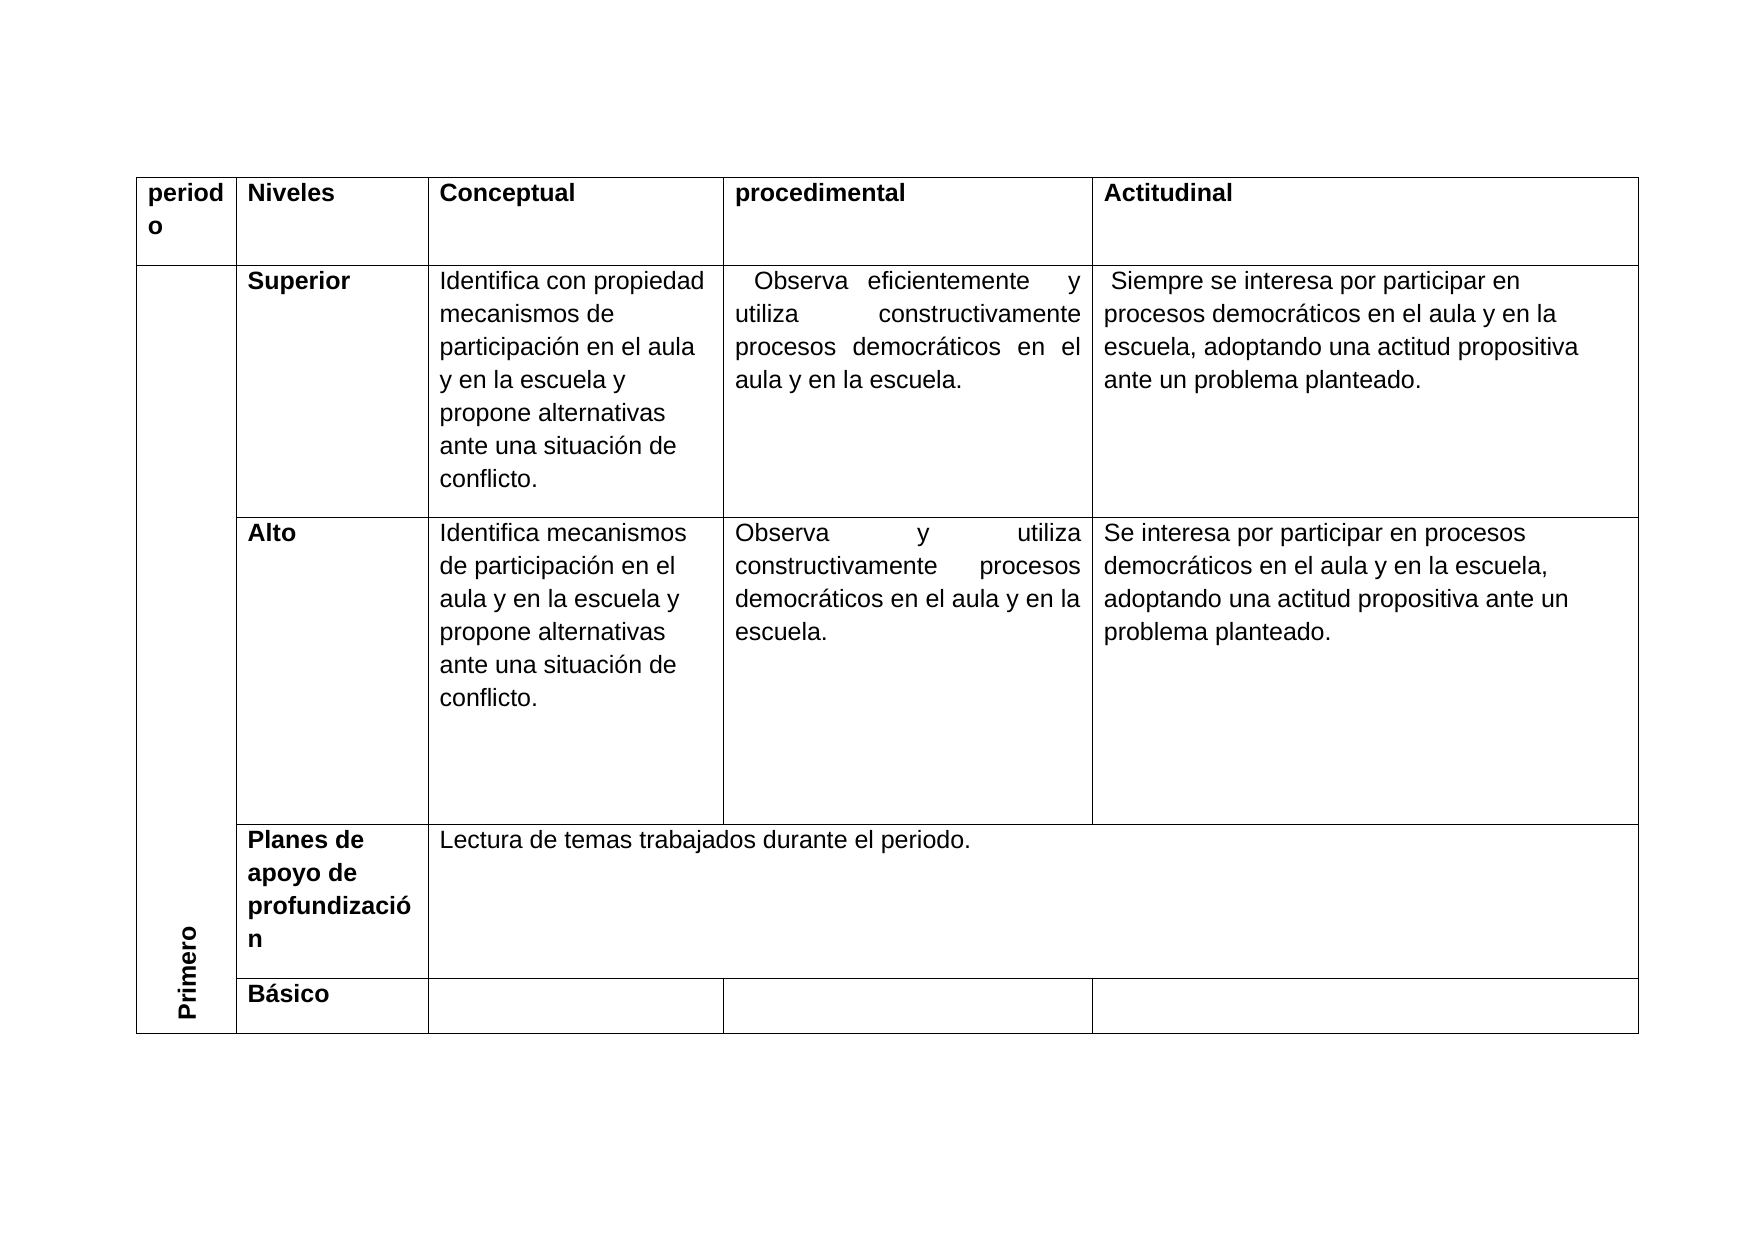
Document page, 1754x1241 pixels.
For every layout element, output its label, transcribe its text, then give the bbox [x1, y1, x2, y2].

table_cell Superior [237, 266, 428, 517]
table_cell Identifica con propiedad mecanismos de participación en el aula y en la escuela y propone alternativas ante una situación de conflicto. [429, 266, 723, 517]
table_header Conceptual [429, 178, 723, 265]
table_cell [1093, 979, 1638, 1033]
table_header procedimental [724, 178, 1092, 265]
table_cell Planes de apoyo de profundización [237, 825, 428, 978]
table_header periodo [137, 178, 236, 265]
table_cell Lectura de temas trabajados durante el periodo. [429, 825, 1638, 978]
table_cell Se interesa por participar en procesos democráticos en el aula y en la escuela, adoptando una actitud propositiva ante un problema planteado. [1093, 518, 1638, 824]
table_header Niveles [237, 178, 428, 265]
table_cell Primero [137, 266, 236, 1033]
table_cell Observa y utiliza constructivamente procesos democráticos en el aula y en la escuela. [724, 518, 1092, 824]
table_cell Identifica mecanismos de participación en el aula y en la escuela y propone alternativas ante una situación de conflicto. [429, 518, 723, 824]
table_cell Básico [237, 979, 428, 1033]
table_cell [724, 979, 1092, 1033]
table_cell Observa eficientemente y utiliza constructivamente procesos democráticos en el aula y en la escuela. [724, 266, 1092, 517]
table_cell Alto [237, 518, 428, 824]
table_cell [429, 979, 723, 1033]
table_cell Siempre se interesa por participar en procesos democráticos en el aula y en la escuela, adoptando una actitud propositiva ante un problema planteado. [1093, 266, 1638, 517]
table_header Actitudinal [1093, 178, 1638, 265]
